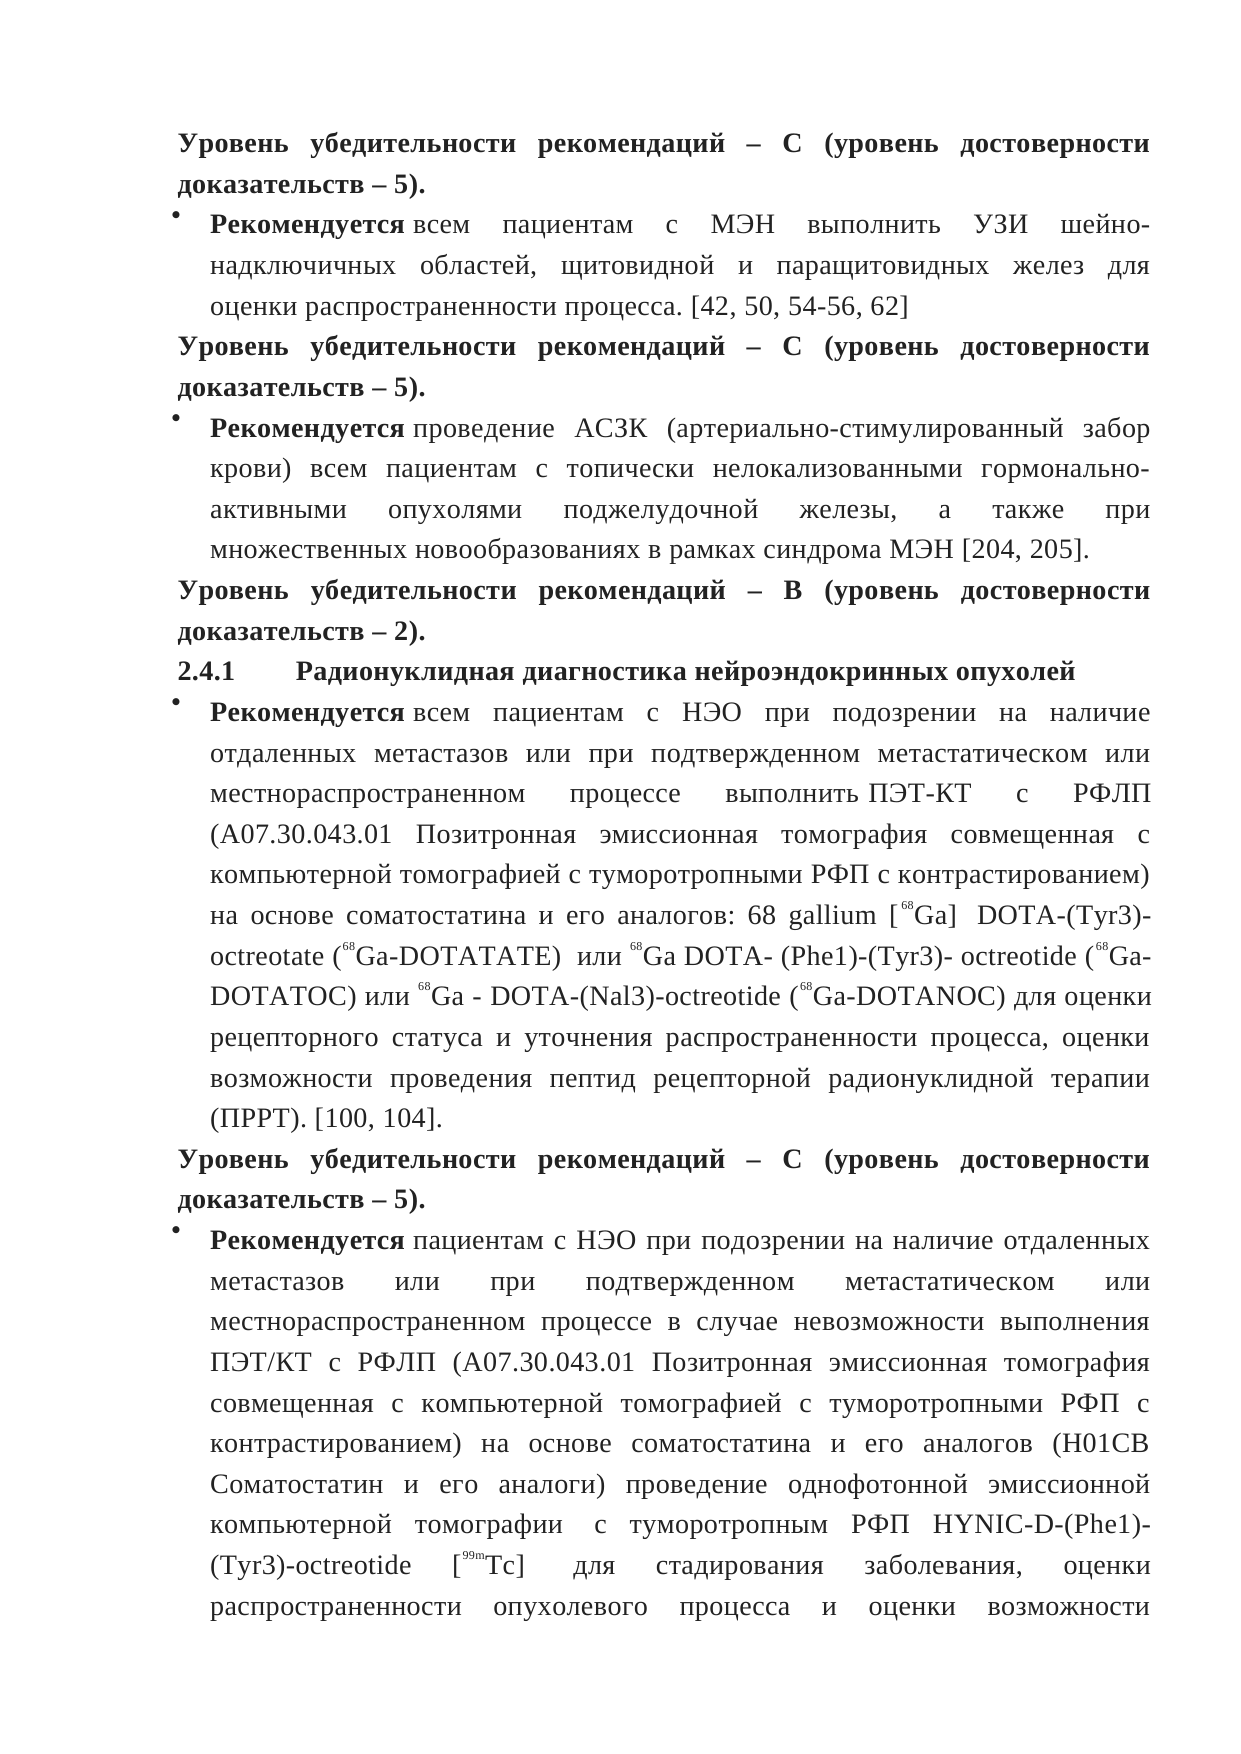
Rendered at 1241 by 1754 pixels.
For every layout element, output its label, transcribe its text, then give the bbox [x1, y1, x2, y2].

text Уровень убедительности рекомендаций – С (уровень достоверности доказательств – 5). [177, 118, 1152, 199]
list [172, 1215, 1152, 1621]
list Рекомендуется всем пациентам с МЭН выполнить УЗИ шейно-надключичных областей, щитовидной и паращитовидных желез для оценки распространенности процесса. [42, 50, 54-56, 62] [172, 199, 1152, 321]
list Рекомендуется проведение АСЗК (артериально-стимулированный забор крови) всем пациентам с топически нелокализованными гормонально-активными опухолями поджелудочной железы, а также при множественных новообразованиях в рамках синдрома МЭН [204, 205]. [172, 402, 1152, 565]
text Уровень убедительности рекомендаций – B (уровень достоверности доказательств – 2). [177, 565, 1152, 646]
text 2.4.1 Радионуклидная диагностика нейроэндокринных опухолей [177, 646, 1152, 687]
text Уровень убедительности рекомендаций – C (уровень достоверности доказательств – 5). [177, 321, 1152, 402]
text Уровень убедительности рекомендаций – С (уровень достоверности доказательств – 5). [177, 1134, 1152, 1215]
list Рекомендуется всем пациентам с НЭО при подозрении на наличие отдаленных метастазов или при подтвержденном метастатическом или местнораспространенном процессе выполнить ПЭТ-КТ с РФЛП (A07.30.043.01 Позитронная эмиссионная томография совмещенная с компьютерной томографией с туморотропными РФП с контрастированием) на основе соматостатина и его аналогов: 68 gallium [68Ga] DOTA-(Tyr3)- octreotate (68Ga-DOTATATE) или 68Ga DOTA- (Phe1)-(Tyr3)- octreotide (68Ga-DOTATOC) или 68Ga - DOTA-(Nal3)-octreotide (68Ga-DOTANOC) для оценки рецепторного статуса и уточнения распространенности процесса, оценки возможности проведения пептид рецепторной радионуклидной терапии (ПРРТ). [100, 104]. [172, 687, 1152, 1134]
